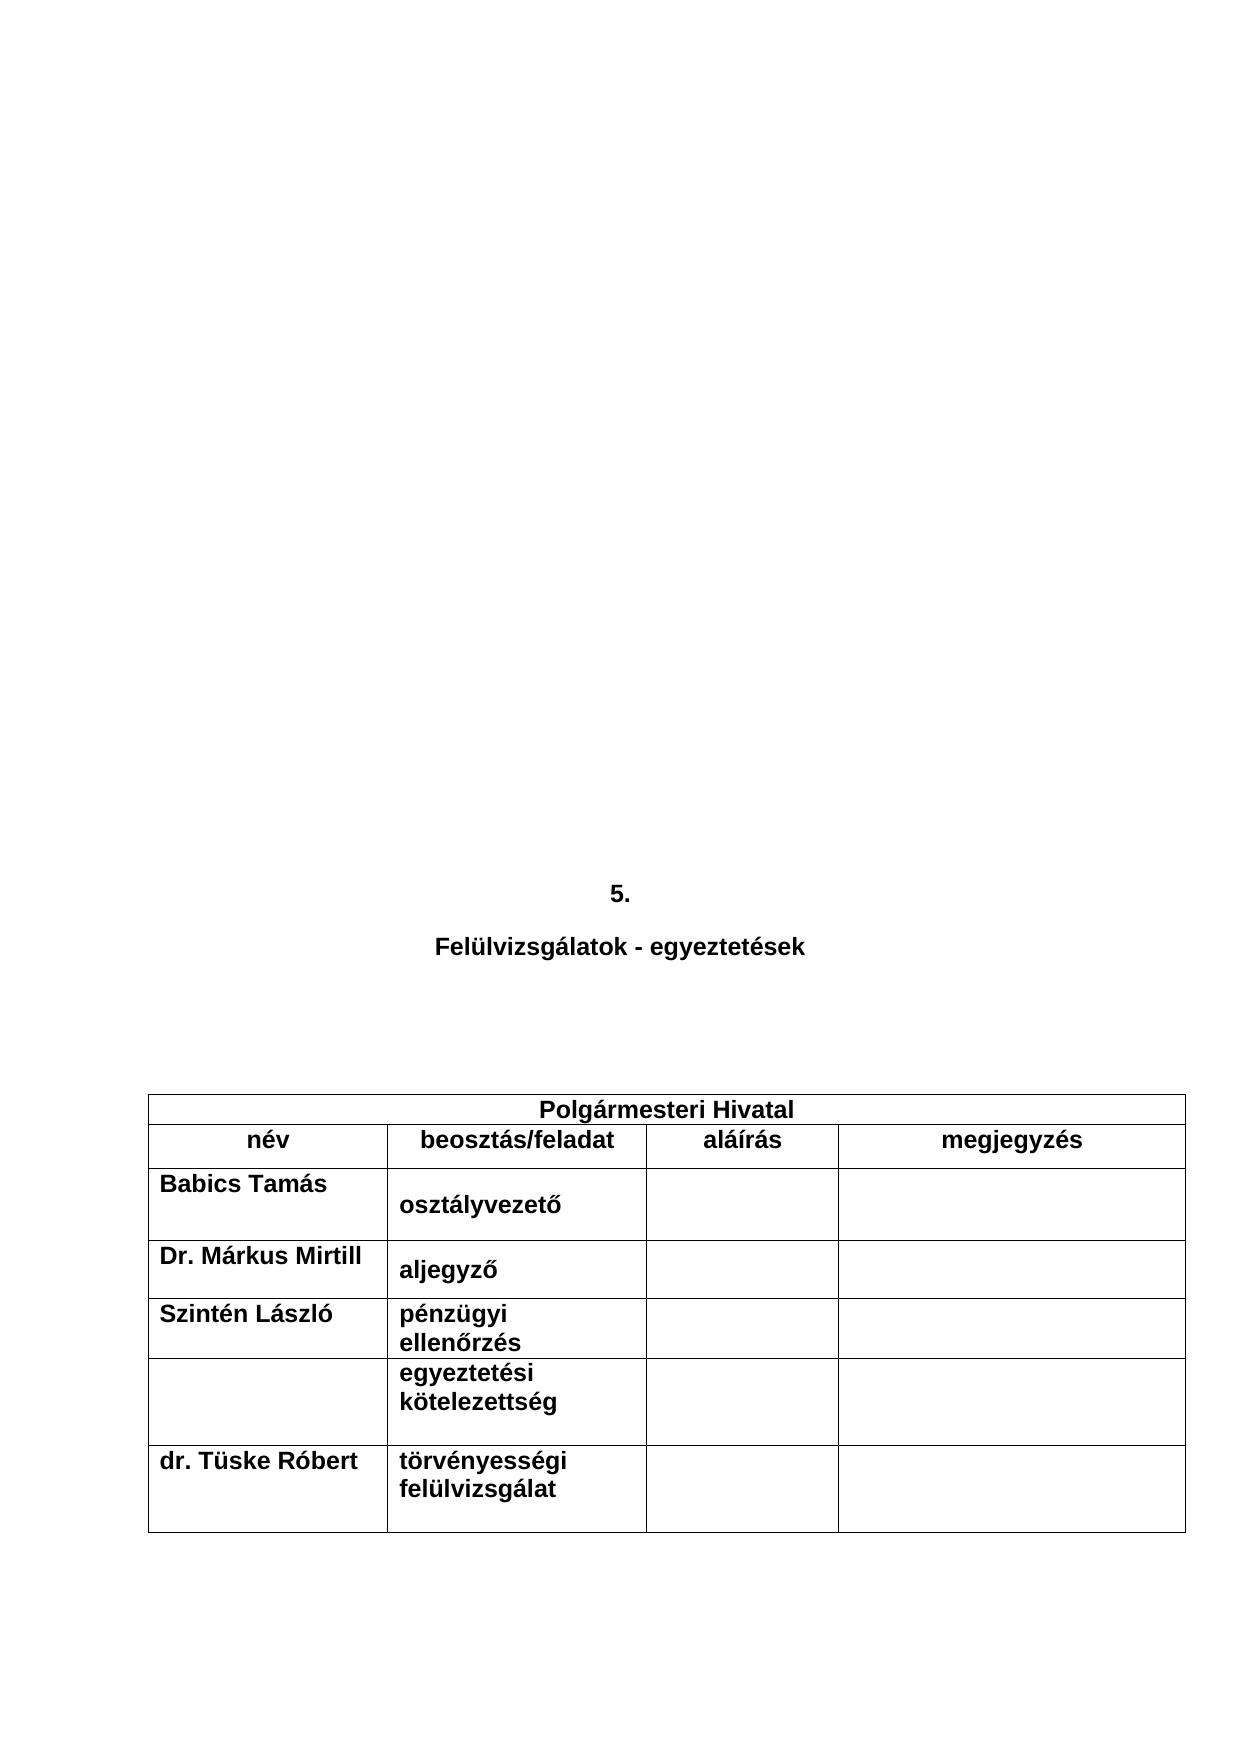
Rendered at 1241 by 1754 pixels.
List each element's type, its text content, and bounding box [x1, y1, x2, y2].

table_cell aláírás [647, 1125, 838, 1168]
text 5. [148, 878, 1093, 907]
table_cell dr. Tüske Róbert [149, 1446, 387, 1532]
table_cell név [149, 1125, 387, 1168]
table_cell aljegyző [388, 1241, 646, 1298]
table_cell törvényességi felülvizsgálat [388, 1446, 646, 1532]
table_cell [839, 1169, 1185, 1240]
table_cell [839, 1299, 1185, 1357]
table_header Polgármesteri Hivatal [149, 1095, 1185, 1124]
table_cell [839, 1359, 1185, 1445]
table_cell [647, 1169, 838, 1240]
table_cell [647, 1299, 838, 1357]
table_cell egyeztetési kötelezettség [388, 1359, 646, 1445]
table_cell [839, 1241, 1185, 1298]
table_cell [149, 1359, 387, 1445]
text Felülvizsgálatok - egyeztetések [148, 932, 1093, 961]
table_cell osztályvezető [388, 1169, 646, 1240]
table_cell megjegyzés [839, 1125, 1185, 1168]
table_cell Szintén László [149, 1299, 387, 1357]
table_cell pénzügyi ellenőrzés [388, 1299, 646, 1357]
table_cell Babics Tamás [149, 1169, 387, 1240]
table_cell [839, 1446, 1185, 1532]
table_cell [647, 1446, 838, 1532]
table_cell beosztás/feladat [388, 1125, 646, 1168]
table_cell Dr. Márkus Mirtill [149, 1241, 387, 1298]
table_cell [647, 1359, 838, 1445]
table_cell [647, 1241, 838, 1298]
